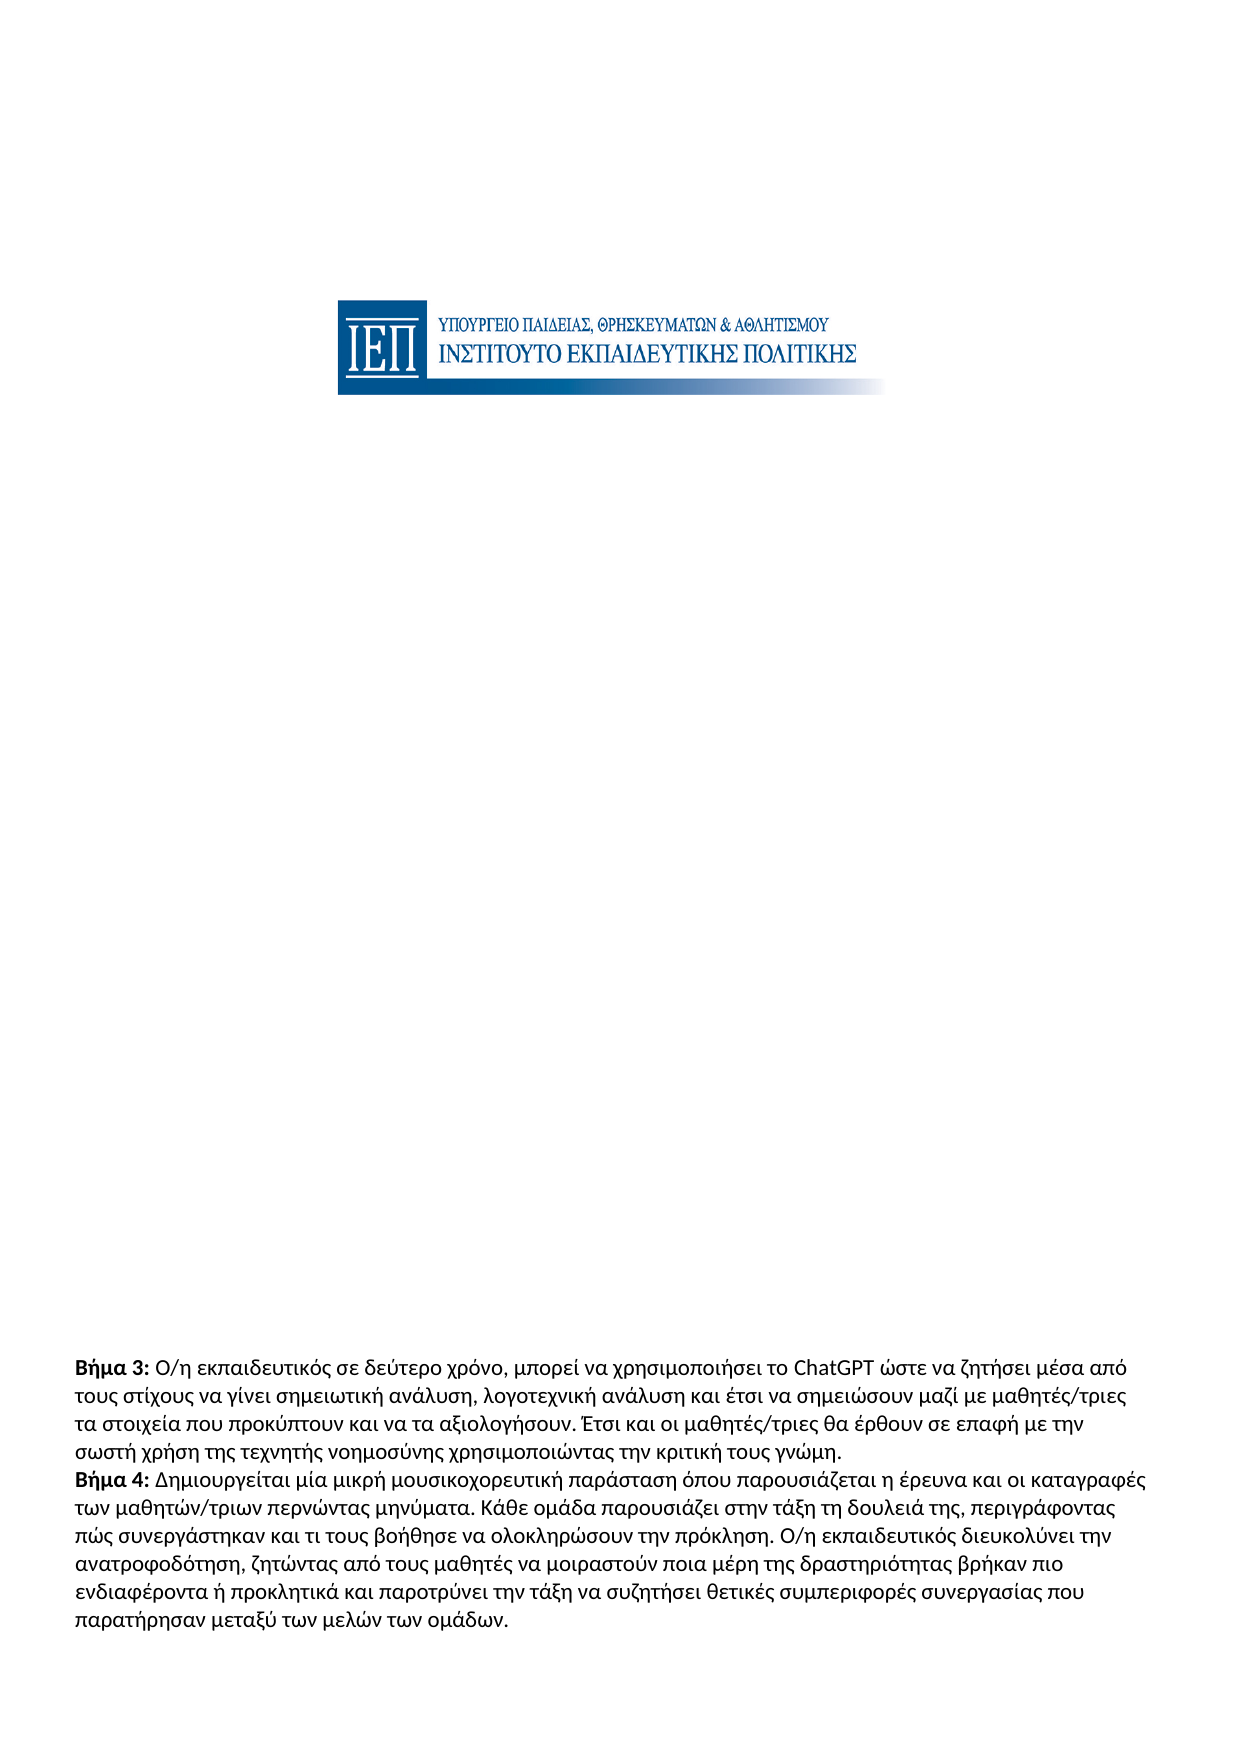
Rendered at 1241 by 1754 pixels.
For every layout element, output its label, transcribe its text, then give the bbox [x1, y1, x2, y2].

text Βήμα 4: Δημιουργείται μία μικρή μουσικοχορευτική παράσταση όπου παρουσιάζεται η έρευνα και οι καταγραφές των μαθητών/τριων περνώντας μηνύματα. Κάθε ομάδα παρουσιάζει στην τάξη τη δουλειά της, περιγράφοντας πώς συνεργάστηκαν και τι τους βοήθησε να ολοκληρώσουν την πρόκληση. Ο/η εκπαιδευτικός διευκολύνει την ανατροφοδότηση, ζητώντας από τους μαθητές να μοιραστούν ποια μέρη της δραστηριότητας βρήκαν πιο ενδιαφέροντα ή προκλητικά και παροτρύνει την τάξη να συζητήσει θετικές συμπεριφορές συνεργασίας που παρατήρησαν μεταξύ των μελών των ομάδων. [75, 1465, 1148, 1633]
text Βήμα 3: Ο/η εκπαιδευτικός σε δεύτερο χρόνο, μπορεί να χρησιμοποιήσει το ChatGPT ώστε να ζητήσει μέσα από τους στίχους να γίνει σημειωτική ανάλυση, λογοτεχνική ανάλυση και έτσι να σημειώσουν μαζί με μαθητές/τριες τα στοιχεία που προκύπτουν και να τα αξιολογήσουν. Έτσι και οι μαθητές/τριες θα έρθουν σε επαφή με την σωστή χρήση της τεχνητής νοημοσύνης χρησιμοποιώντας την κριτική τους γνώμη. [75, 1353, 1148, 1465]
picture [337, 300, 886, 395]
